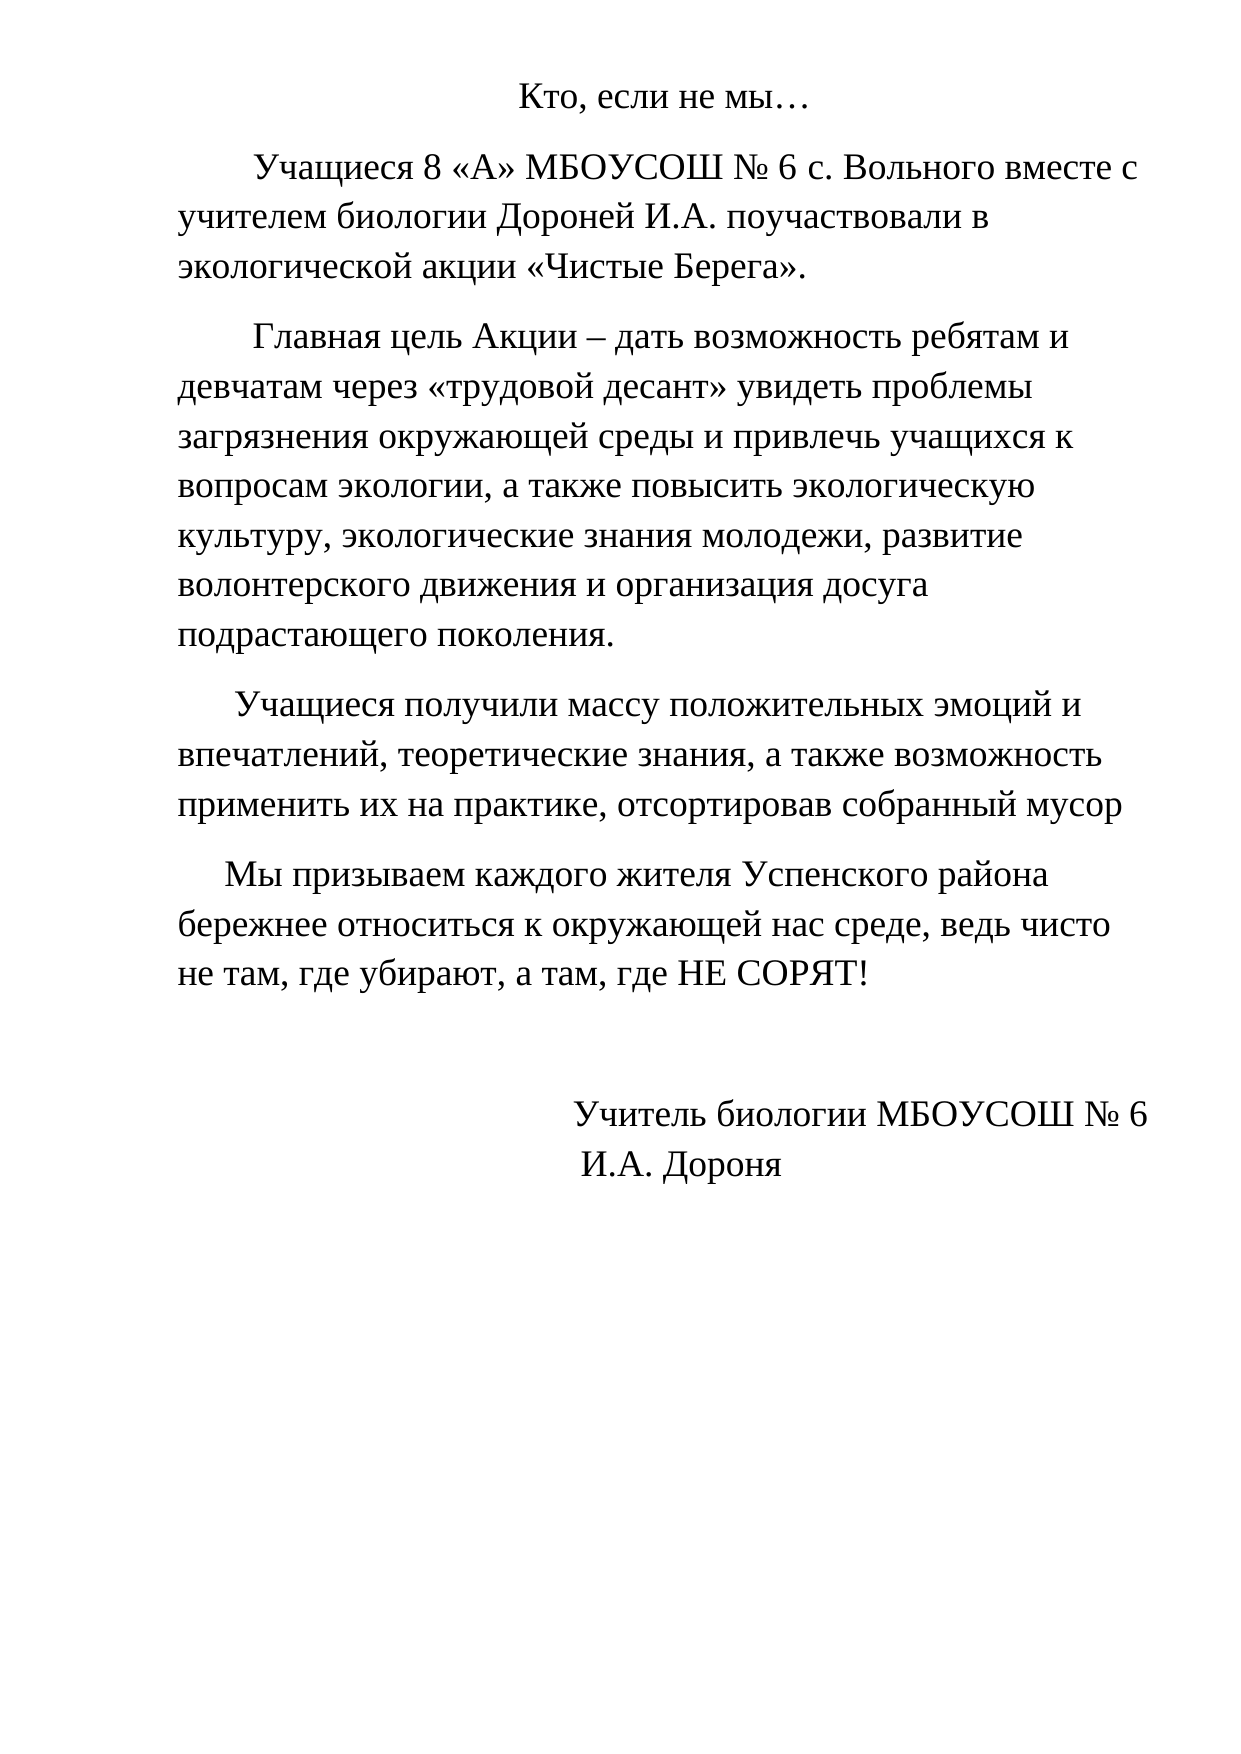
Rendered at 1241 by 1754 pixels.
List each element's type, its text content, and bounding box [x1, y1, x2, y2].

text Главная цель Акции – дать возможность ребятам и девчатам через «трудовой десант» увидеть проблемы загрязнения окружающей среды и привлечь учащихся к вопросам экологии, а также повысить экологическую культуру, экологические знания молодежи, развитие волонтерского движения и организация досуга подрастающего поколения. [177, 314, 1152, 654]
text Учащиеся получили массу положительных эмоций и впечатлений, теоретические знания, а также возможность применить их на практике, отсортировав собранный мусор [177, 682, 1152, 824]
text Мы призываем каждого жителя Успенского района бережнее относиться к окружающей нас среде, ведь чисто не там, где убирают, а там, где НЕ СОРЯТ! [177, 851, 1152, 994]
text Учитель биологии МБОУСОШ № 6 [177, 1091, 1152, 1134]
text Кто, если не мы… [177, 74, 1152, 117]
text И.А. Дороня [177, 1141, 1152, 1184]
text Учащиеся 8 «А» МБОУСОШ № 6 с. Вольного вместе с учителем биологии Дороней И.А. поучаствовали в экологической акции «Чистые Берега». [177, 144, 1152, 287]
